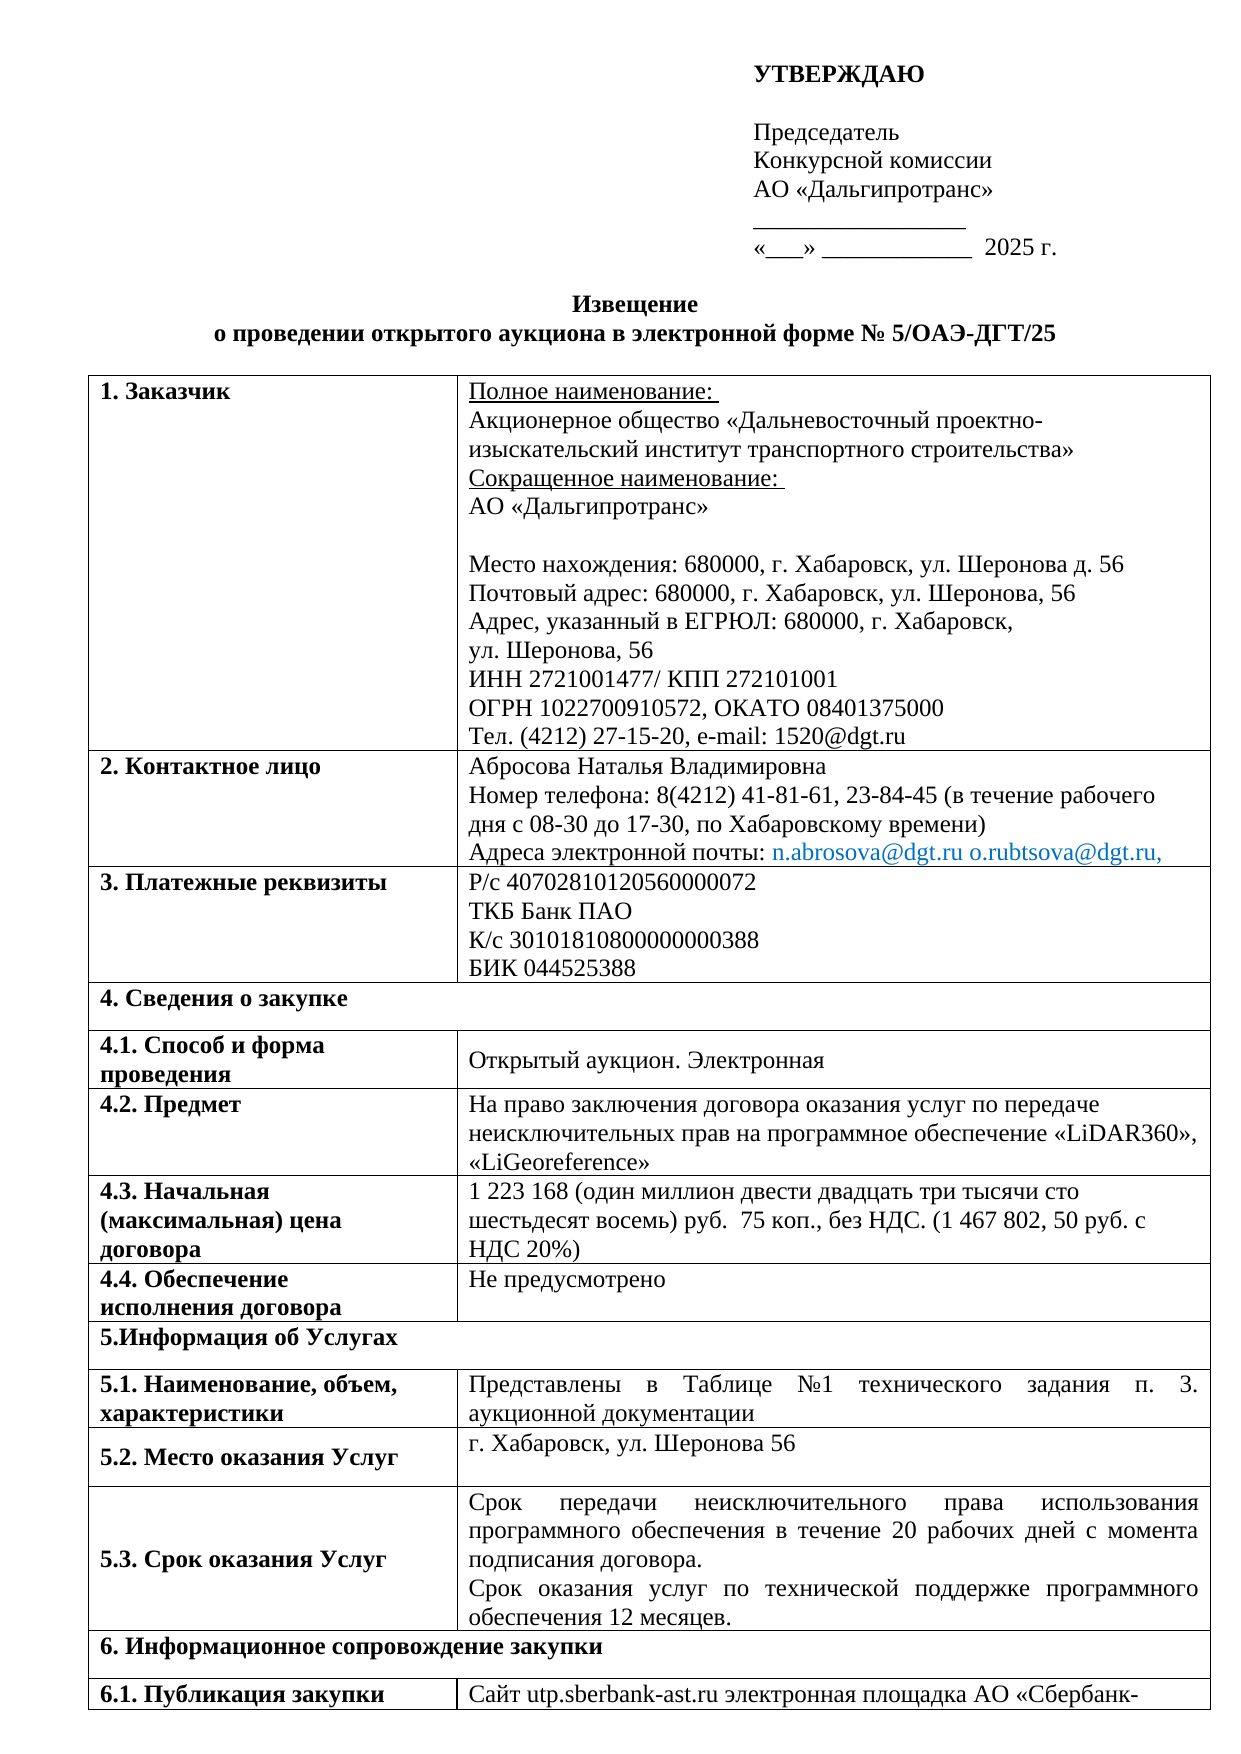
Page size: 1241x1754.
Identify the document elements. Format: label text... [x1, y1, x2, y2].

table_cell 6. Информационное сопровождение закупки [89, 1631, 1210, 1678]
table_cell 2. Контактное лицо [89, 751, 457, 866]
text Председатель [753, 117, 1152, 145]
table_cell Открытый аукцион. Электронная [458, 1031, 1210, 1088]
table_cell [89, 1679, 456, 1708]
table_cell 5.1. Наименование, объем, характеристики [89, 1370, 457, 1427]
text о проведении открытого аукциона в электронной форме № 5/ОАЭ-ДГТ/25 [118, 318, 1152, 347]
text «___» ____________ 2025 г. [753, 232, 1152, 260]
table_cell Абросова Наталья Владимировна Номер телефона: 8(4212) 41-81-61, 23-84-45 (в течение рабочего дня с 08-30 до 17-30, по Хабаровскому времени) Адреса электронной почты: n.abrosova@dgt.ru o.rubtsova@dgt.ru, [458, 751, 1210, 866]
table_cell Представлены в Таблице №1 технического задания п. 3. аукционной документации [458, 1370, 1210, 1427]
table_cell Срок передачи неисключительного права использования программного обеспечения в течение 20 рабочих дней с момента подписания договора. Срок оказания услуг по технической поддержке программного обеспечения 12 месяцев. [458, 1487, 1210, 1630]
table_cell Р/с 40702810120560000072 ТКБ Банк ПАО К/с 30101810800000000388 БИК 044525388 [458, 867, 1210, 982]
table_cell Не предусмотрено [458, 1264, 1210, 1321]
table_cell 4. Сведения о закупке [89, 983, 1210, 1029]
table_header 1. Заказчик [89, 376, 457, 750]
text УТВЕРЖДАЮ [753, 59, 1152, 88]
table_cell 4.4. Обеспечение исполнения договора [89, 1264, 457, 1321]
table_cell 1 223 168 (один миллион двести двадцать три тысячи сто шестьдесят восемь) руб. 75 коп., без НДС. (1 467 802, 50 руб. с НДС 20%) [458, 1176, 1210, 1263]
table_cell 5.3. Срок оказания Услуг [89, 1487, 457, 1630]
table_cell 4.3. Начальная (максимальная) цена договора [89, 1176, 457, 1263]
text АО «Дальгипротранс» [753, 174, 1152, 203]
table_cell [458, 1679, 1210, 1708]
table_header Полное наименование: Акционерное общество «Дальневосточный проектно-изыскательский институт транспортного строительства» Сокращенное наименование: АО «Дальгипротранс» Место нахождения: 680000, г. Хабаровск, ул. Шеронова д. 56 Почтовый адрес: 680000, г. Хабаровск, ул. Шеронова, 56 Адрес, указанный в ЕГРЮЛ: 680000, г. Хабаровск, ул. Шеронова, 56 ИНН 2721001477/ КПП 272101001 ОГРН 1022700910572, ОКАТО 08401375000 Тел. (4212) 27-15-20, e-mail: 1520@dgt.ru [458, 376, 1210, 750]
text Конкурсной комиссии [753, 145, 1152, 174]
table_cell г. Хабаровск, ул. Шеронова 56 [458, 1428, 1210, 1486]
table_cell На право заключения договора оказания услуг по передаче неисключительных прав на программное обеспечение «LiDAR360», «LiGeoreference» [458, 1089, 1210, 1175]
table_cell 5.Информация об Услугах [89, 1322, 1210, 1368]
text Извещение [118, 289, 1152, 318]
table_cell 5.2. Место оказания Услуг [89, 1428, 457, 1486]
table_cell 4.1. Способ и форма проведения [89, 1031, 457, 1088]
text _________________И.В. Бадяев [753, 203, 1152, 232]
table_cell 3. Платежные реквизиты [89, 867, 457, 982]
table_cell 4.2. Предмет [89, 1089, 457, 1175]
